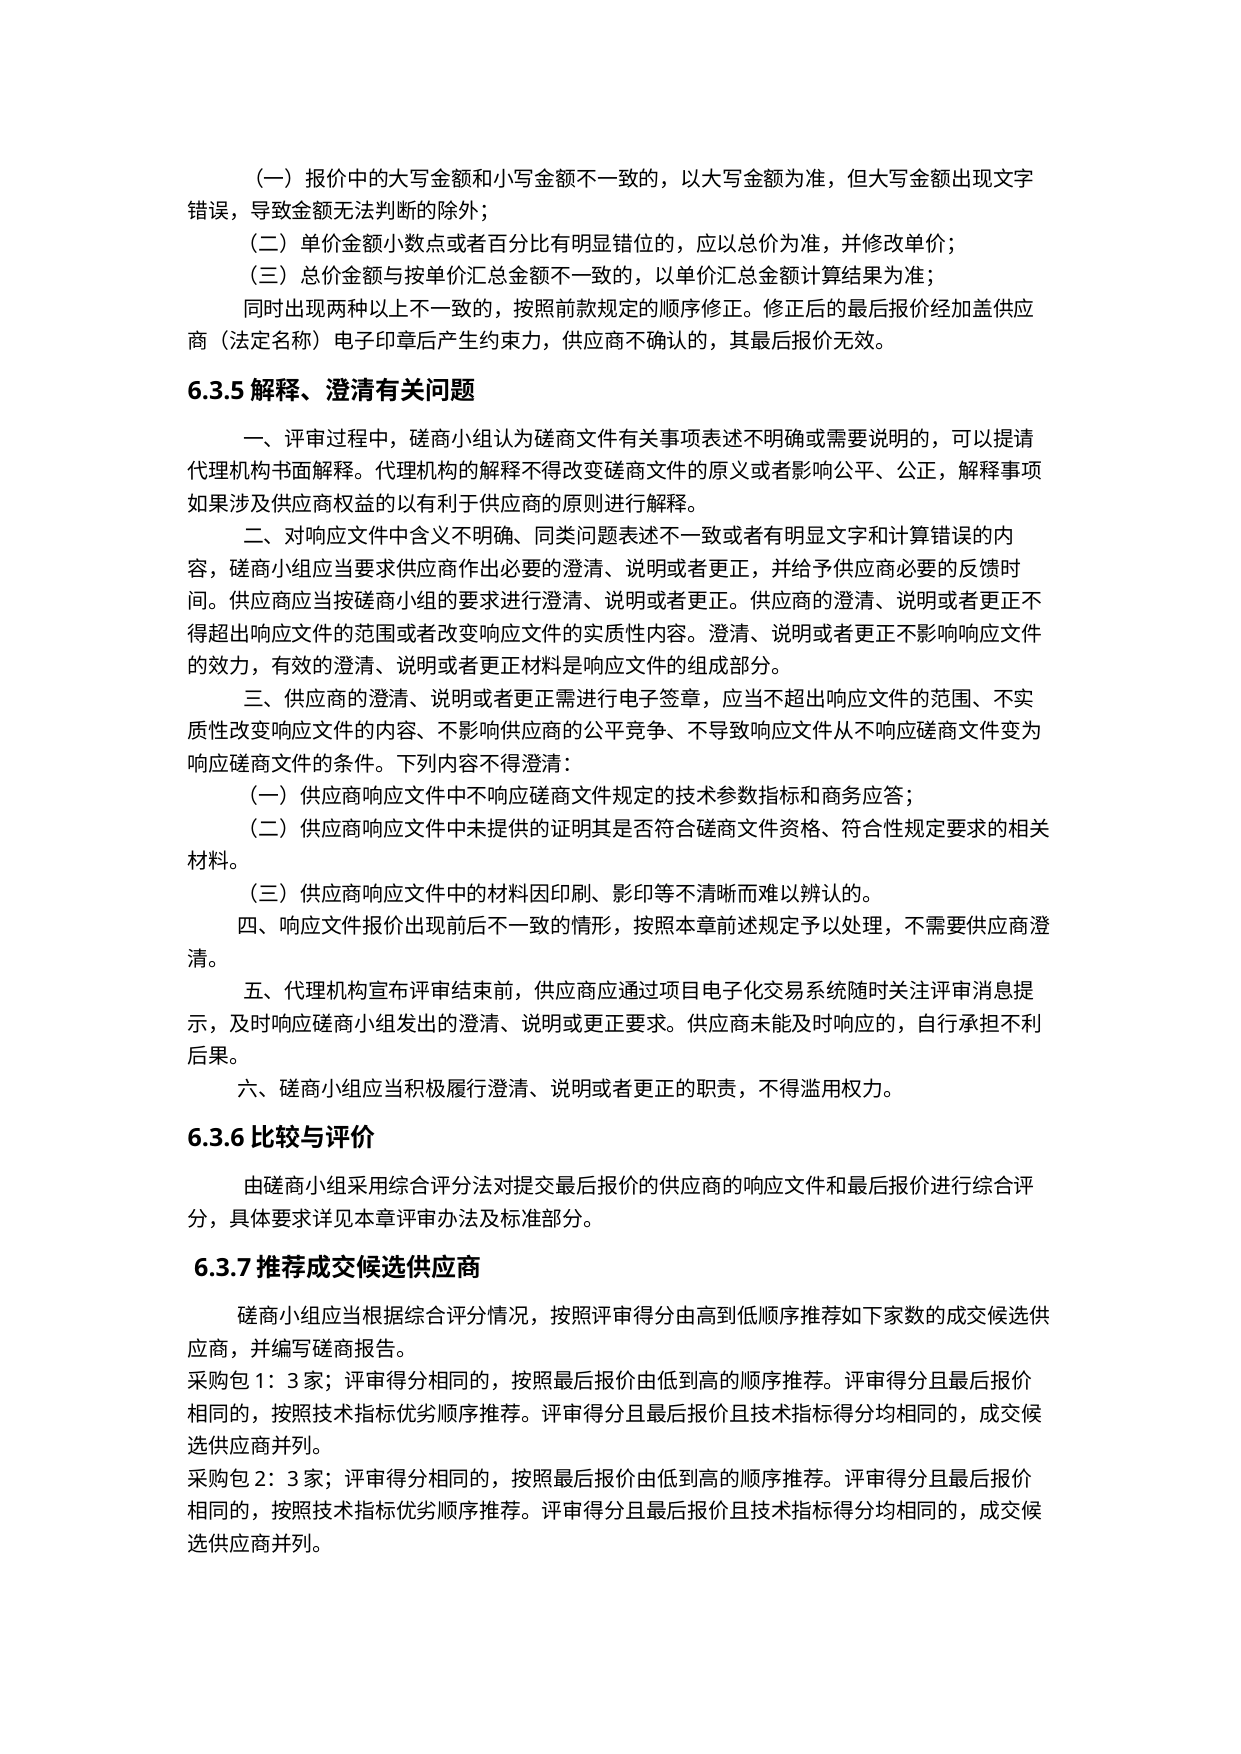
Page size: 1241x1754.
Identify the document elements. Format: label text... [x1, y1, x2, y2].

text （三）供应商响应文件中的材料因印刷、影印等不清晰而难以辨认的。 [187, 877, 1053, 909]
text （三）总价金额与按单价汇总金额不一致的，以单价汇总金额计算结果为准； [187, 259, 1053, 292]
text 6.3.7推荐成交候选供应商 [187, 1234, 1053, 1299]
text 四、响应文件报价出现前后不一致的情形，按照本章前述规定予以处理，不需要供应商澄清。 [187, 909, 1053, 974]
text （二）供应商响应文件中未提供的证明其是否符合磋商文件资格、符合性规定要求的相关材料。 [187, 812, 1053, 877]
text （一）供应商响应文件中不响应磋商文件规定的技术参数指标和商务应答； [187, 779, 1053, 812]
text 采购包1：3家；评审得分相同的，按照最后报价由低到高的顺序推荐。评审得分且最后报价相同的，按照技术指标优劣顺序推荐。评审得分且最后报价且技术指标得分均相同的，成交候选供应商并列。 [187, 1364, 1053, 1462]
text 六、磋商小组应当积极履行澄清、说明或者更正的职责，不得滥用权力。 [187, 1072, 1053, 1104]
text 由磋商小组采用综合评分法对提交最后报价的供应商的响应文件和最后报价进行综合评分，具体要求详见本章评审办法及标准部分。 [187, 1169, 1053, 1234]
text 五、代理机构宣布评审结束前，供应商应通过项目电子化交易系统随时关注评审消息提示，及时响应磋商小组发出的澄清、说明或更正要求。供应商未能及时响应的，自行承担不利后果。 [187, 974, 1053, 1072]
text （二）单价金额小数点或者百分比有明显错位的，应以总价为准，并修改单价； [187, 227, 1053, 259]
text 6.3.6比较与评价 [187, 1104, 1053, 1169]
text 三、供应商的澄清、说明或者更正需进行电子签章，应当不超出响应文件的范围、不实质性改变响应文件的内容、不影响供应商的公平竞争、不导致响应文件从不响应磋商文件变为响应磋商文件的条件。下列内容不得澄清： [187, 682, 1053, 779]
text 6.3.5解释、澄清有关问题 [187, 357, 1053, 422]
text 二、对响应文件中含义不明确、同类问题表述不一致或者有明显文字和计算错误的内容，磋商小组应当要求供应商作出必要的澄清、说明或者更正，并给予供应商必要的反馈时间。供应商应当按磋商小组的要求进行澄清、说明或者更正。供应商的澄清、说明或者更正不得超出响应文件的范围或者改变响应文件的实质性内容。澄清、说明或者更正不影响响应文件的效力，有效的澄清、说明或者更正材料是响应文件的组成部分。 [187, 519, 1053, 682]
text 磋商小组应当根据综合评分情况，按照评审得分由高到低顺序推荐如下家数的成交候选供应商，并编写磋商报告。 [187, 1299, 1053, 1364]
text 同时出现两种以上不一致的，按照前款规定的顺序修正。修正后的最后报价经加盖供应商（法定名称）电子印章后产生约束力，供应商不确认的，其最后报价无效。 [187, 292, 1053, 357]
text 采购包2：3家；评审得分相同的，按照最后报价由低到高的顺序推荐。评审得分且最后报价相同的，按照技术指标优劣顺序推荐。评审得分且最后报价且技术指标得分均相同的，成交候选供应商并列。 [187, 1462, 1053, 1559]
text （一）报价中的大写金额和小写金额不一致的，以大写金额为准，但大写金额出现文字错误，导致金额无法判断的除外； [187, 162, 1053, 227]
text 一、评审过程中，磋商小组认为磋商文件有关事项表述不明确或需要说明的，可以提请代理机构书面解释。代理机构的解释不得改变磋商文件的原义或者影响公平、公正，解释事项如果涉及供应商权益的以有利于供应商的原则进行解释。 [187, 422, 1053, 519]
